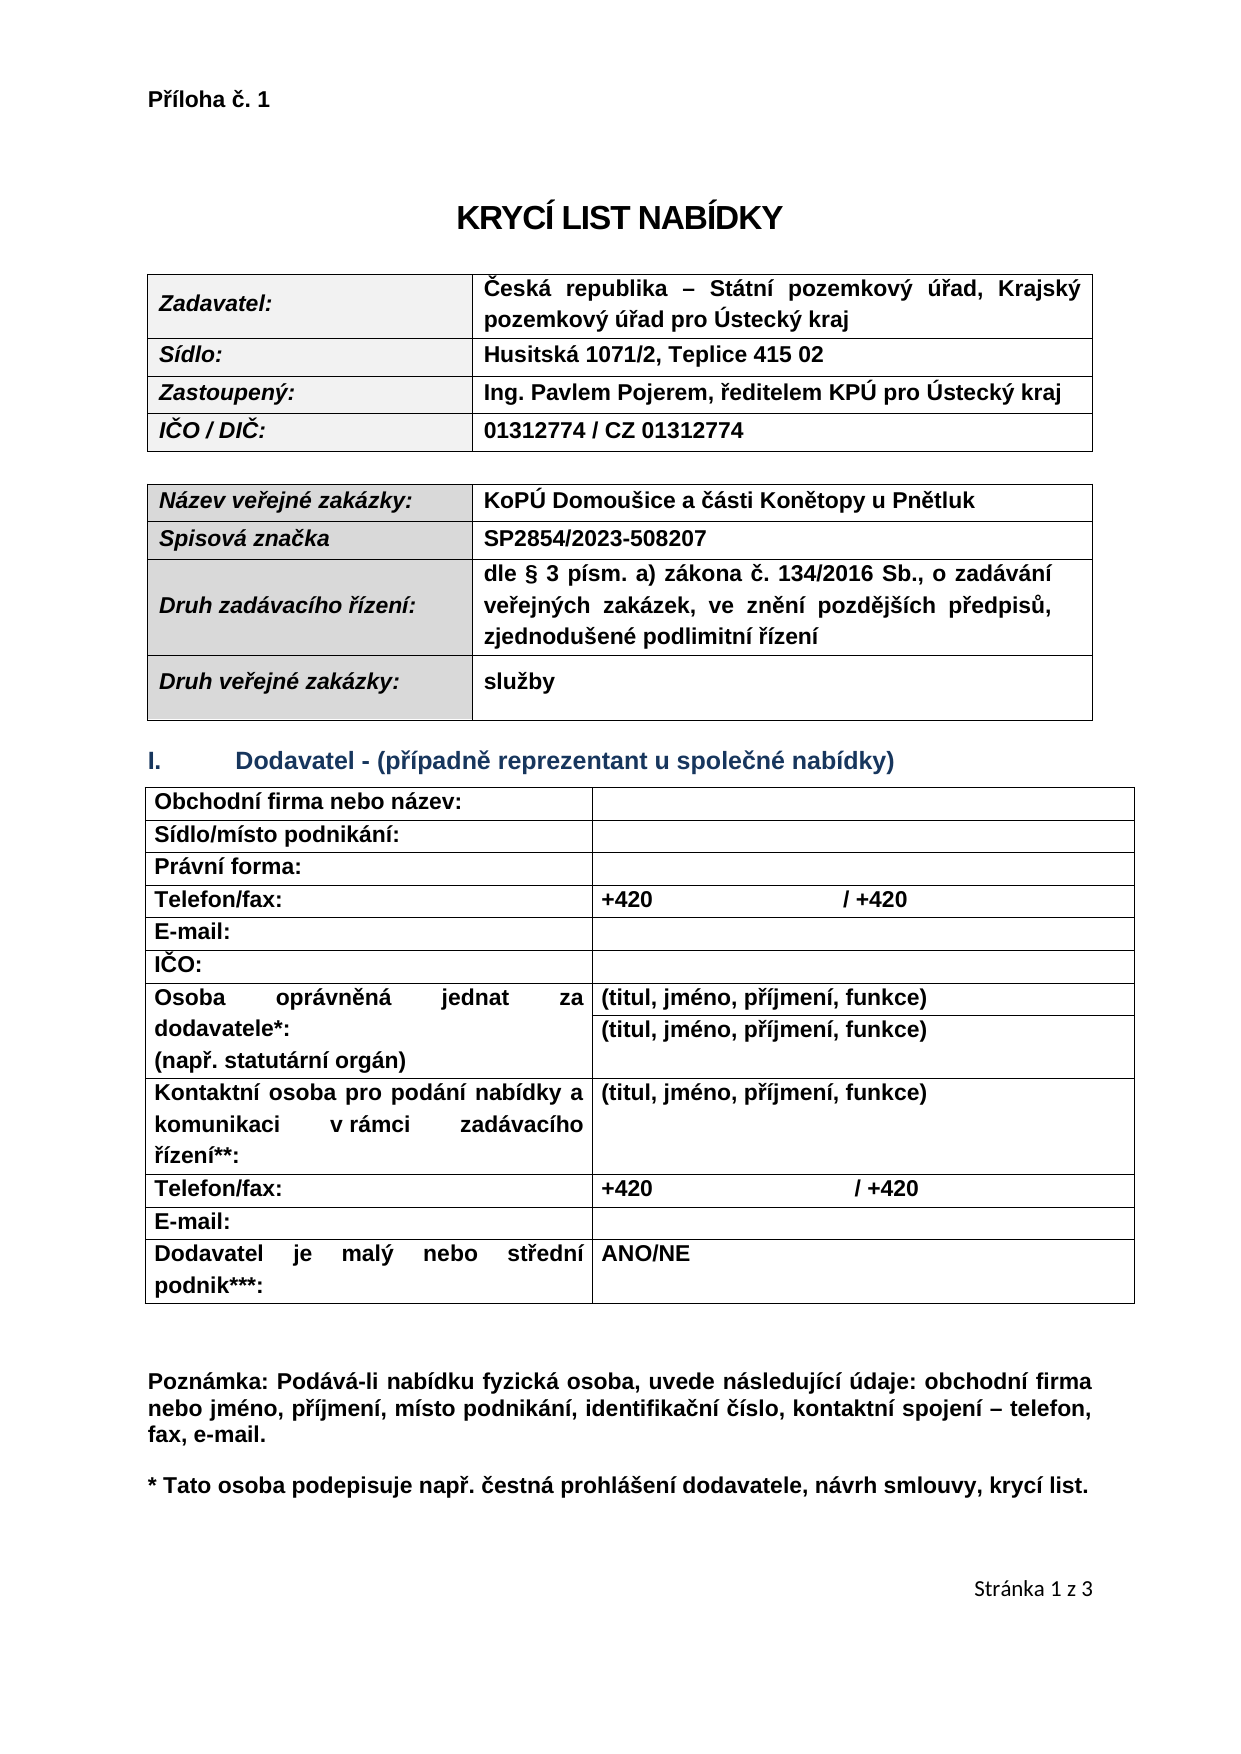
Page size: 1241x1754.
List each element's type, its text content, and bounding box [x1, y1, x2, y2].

table_cell dle § 3 písm. a) zákona č. 134/2016 Sb., o zadávání veřejných zakázek, ve znění pozdějších předpisů, zjednodušené podlimitní řízení [473, 560, 1092, 655]
table_cell Spisová značka [148, 522, 472, 559]
table_cell [593, 821, 1134, 852]
table_cell Dodavatel je malý nebo střední podnik***: [146, 1240, 592, 1303]
table_cell [593, 1208, 1134, 1239]
table_cell +420 / +420 [593, 1175, 1134, 1207]
table_cell [593, 918, 1134, 950]
table_cell Druh veřejné zakázky: [148, 656, 472, 719]
table_cell IČO: [146, 951, 592, 982]
table_cell Ing. Pavlem Pojerem, ředitelem KPÚ pro Ústecký kraj [473, 377, 1092, 413]
table_cell E-mail: [146, 1208, 592, 1239]
table_cell Zastoupený: [148, 377, 472, 413]
table_cell Sídlo: [148, 339, 472, 376]
table_cell (titul, jméno, příjmení, funkce) [593, 1079, 1134, 1174]
table_cell ANO/NE [593, 1240, 1134, 1303]
table_cell +420 / +420 [593, 886, 1134, 917]
table_header [593, 788, 1134, 819]
table_cell Právní forma: [146, 853, 592, 885]
text Poznámka: Podává-li nabídku fyzická osoba, uvede následující údaje: obchodní firma nebo jméno, příjmení, místo podnikání, identifikační číslo, kontaktní spojení – telefon, fax, e-mail. [148, 1368, 1093, 1447]
table_cell (titul, jméno, příjmení, funkce) [593, 984, 1134, 1015]
table_cell 01312774 / CZ 01312774 [473, 414, 1092, 451]
table_header Česká republika – Státní pozemkový úřad, Krajský pozemkový úřad pro Ústecký kraj [473, 275, 1092, 338]
table_cell IČO / DIČ: [148, 414, 472, 451]
table_cell (titul, jméno, příjmení, funkce) [593, 1016, 1134, 1078]
table_cell Kontaktní osoba pro podání nabídky a komunikaci v rámci zadávacího řízení**: [146, 1079, 592, 1174]
table_cell [593, 951, 1134, 982]
title Krycí list nabídky [148, 198, 1093, 236]
table_cell Osoba oprávněná jednat za dodavatele*: (např. statutární orgán) [146, 984, 592, 1078]
table_header Obchodní firma nebo název: [146, 788, 592, 819]
table_cell E-mail: [146, 918, 592, 950]
table_cell služby [473, 656, 1092, 719]
table_header Zadavatel: [148, 275, 472, 338]
table_header KoPÚ Domoušice a části Konětopy u Pnětluk [473, 485, 1092, 521]
table_cell Husitská 1071/2, Teplice 415 02 [473, 339, 1092, 376]
text * Tato osoba podepisuje např. čestná prohlášení dodavatele, návrh smlouvy, krycí list. [148, 1472, 1093, 1499]
table_cell Druh zadávacího řízení: [148, 560, 472, 655]
table_cell [593, 853, 1134, 885]
subtitle Dodavatel - (případně reprezentant u společné nabídky) [148, 746, 1093, 774]
table_cell Sídlo/místo podnikání: [146, 821, 592, 852]
table_cell SP2854/2023-508207 [473, 522, 1092, 559]
table_header Název veřejné zakázky: [148, 485, 472, 521]
table_cell Telefon/fax: [146, 886, 592, 917]
table_cell Telefon/fax: [146, 1175, 592, 1207]
